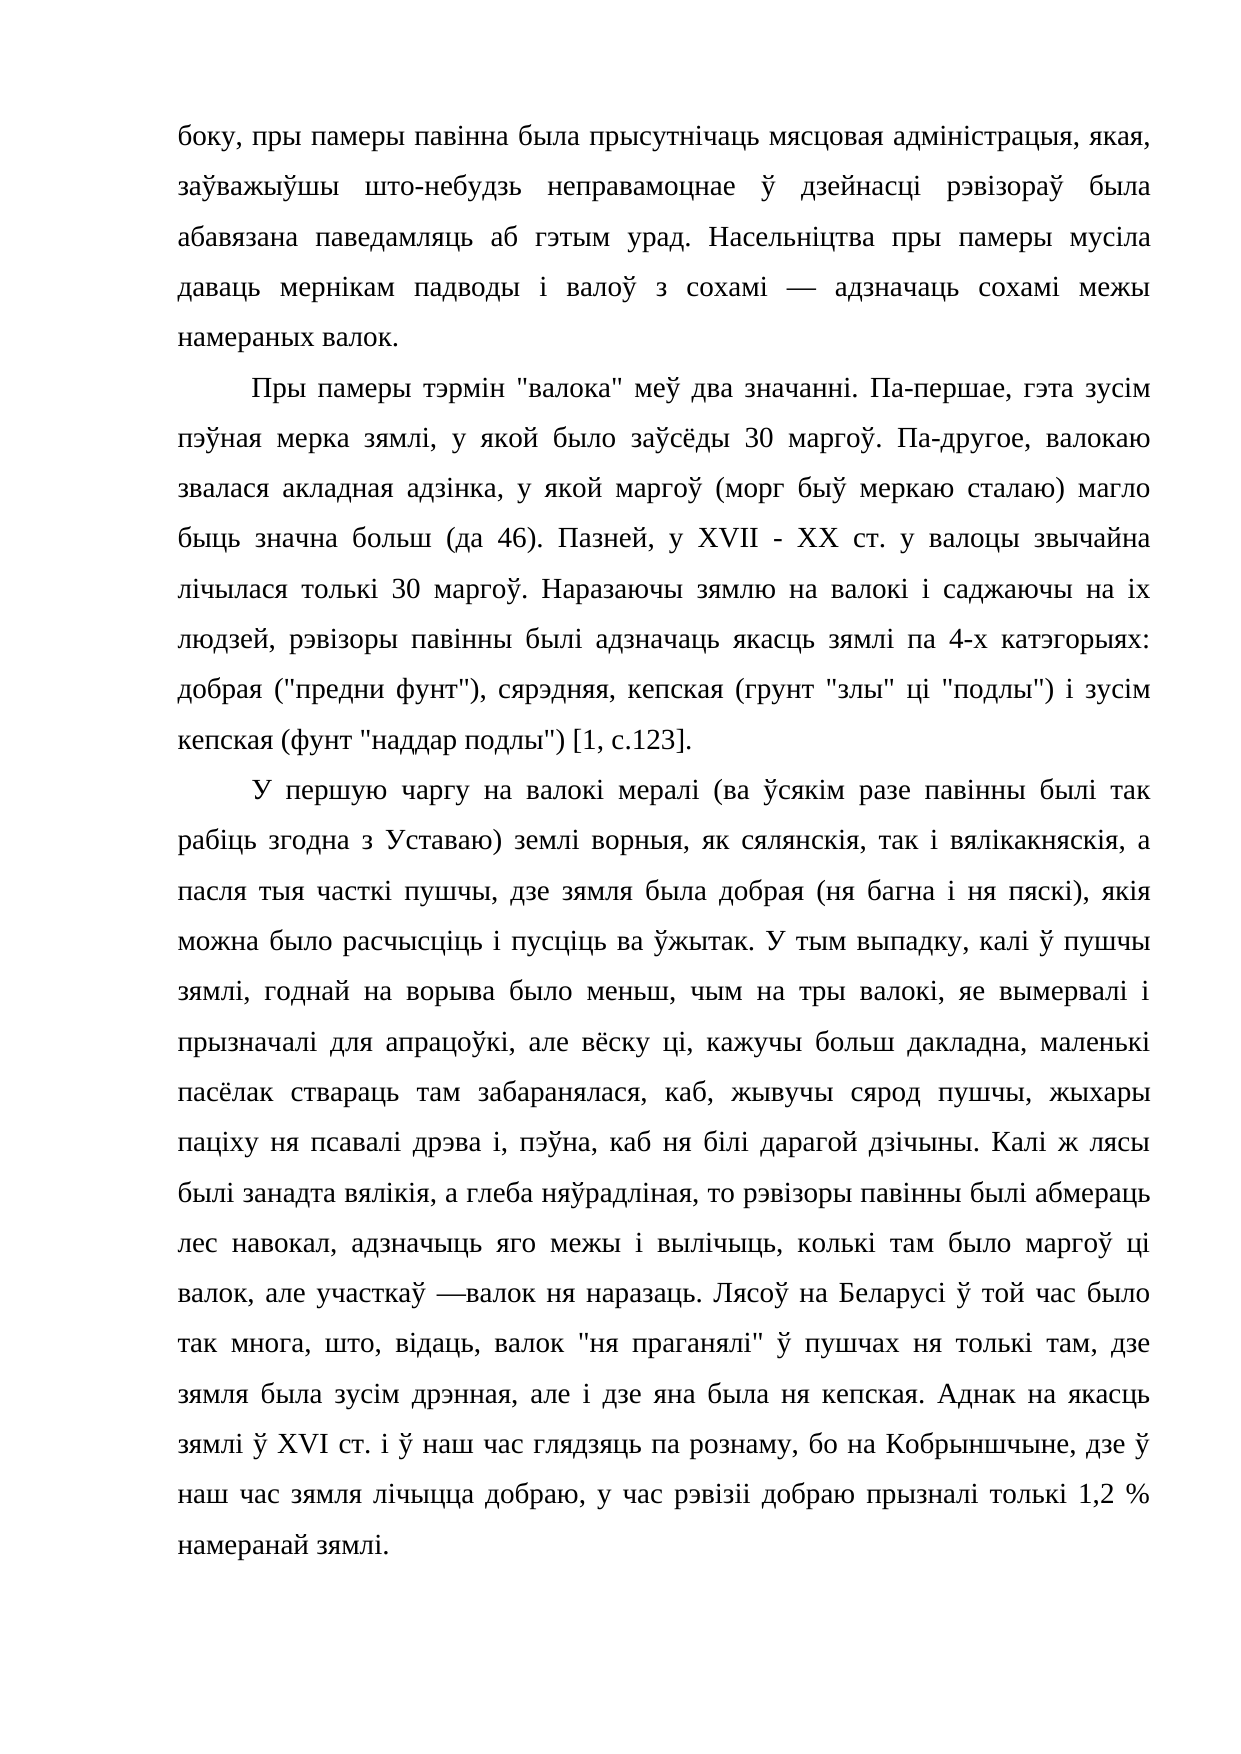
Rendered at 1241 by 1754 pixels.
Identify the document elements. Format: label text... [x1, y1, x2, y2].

text Пры памеры тэрмін "валока" меў два значанні. Па-першае, гэта зусім пэўная мерка зямлі, у якой было заўсёды 30 маргоў. Па-другое, валокаю звалася акладная адзінка, у якой маргоў (морг быў меркаю сталаю) магло быць значна больш (да 46). Пазней, у XVII - XX ст. у валоцы звычайна лічылася толькі 30 маргоў. Наразаючы зямлю на валокі і саджаючы на іх людзей, рэвізоры павінны былі адзначаць якасць зямлі па 4-х катэгорыях: добрая ("предни фунт"), сярэдняя, кепская (грунт "злы" ці "подлы") і зусім кепская (фунт "наддар подлы") [1, с.123]. [177, 370, 1152, 755]
text У першую чаргу на валокі мералі (ва ўсякім разе павінны былі так рабіць згодна з Уставаю) землі ворныя, як сялянскія, так і вялікакняскія, а пасля тыя часткі пушчы, дзе зямля была добрая (ня багна і ня пяскі), якія можна было расчысціць і пусціць ва ўжытак. У тым выпадку, калі ў пушчы зямлі, годнай на ворыва было меньш, чым на тры валокі, яе вымервалі і прызначалі для апрацоўкі, але вёску ці, кажучы больш дакладна, маленькі пасёлак ствараць там забаранялася, каб, жывучы сярод пушчы, жыхары паціху ня псавалі дрэва і, пэўна, каб ня білі дарагой дзічыны. Калі ж лясы былі занадта вялікія, а глеба няўрадліная, то рэвізоры павінны былі абмераць лес навокал, адзначыць яго межы і вылічыць, колькі там было маргоў ці валок, але участкаў —валок ня наразаць. Лясоў на Беларусі ў той час было так многа, што, відаць, валок "ня праганялі" ў пушчах ня толькі там, дзе зямля была зусім дрэнная, але і дзе яна была ня кепская. Аднак на якасць зямлі ў XVI ст. і ў наш час глядзяць па рознаму, бо на Кобрыншчыне, дзе ў наш час зямля лічыцца добраю, у час рэвізіі добраю прызналі толькі 1,2 % намеранай зямлі. [177, 772, 1152, 1560]
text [177, 118, 1152, 353]
